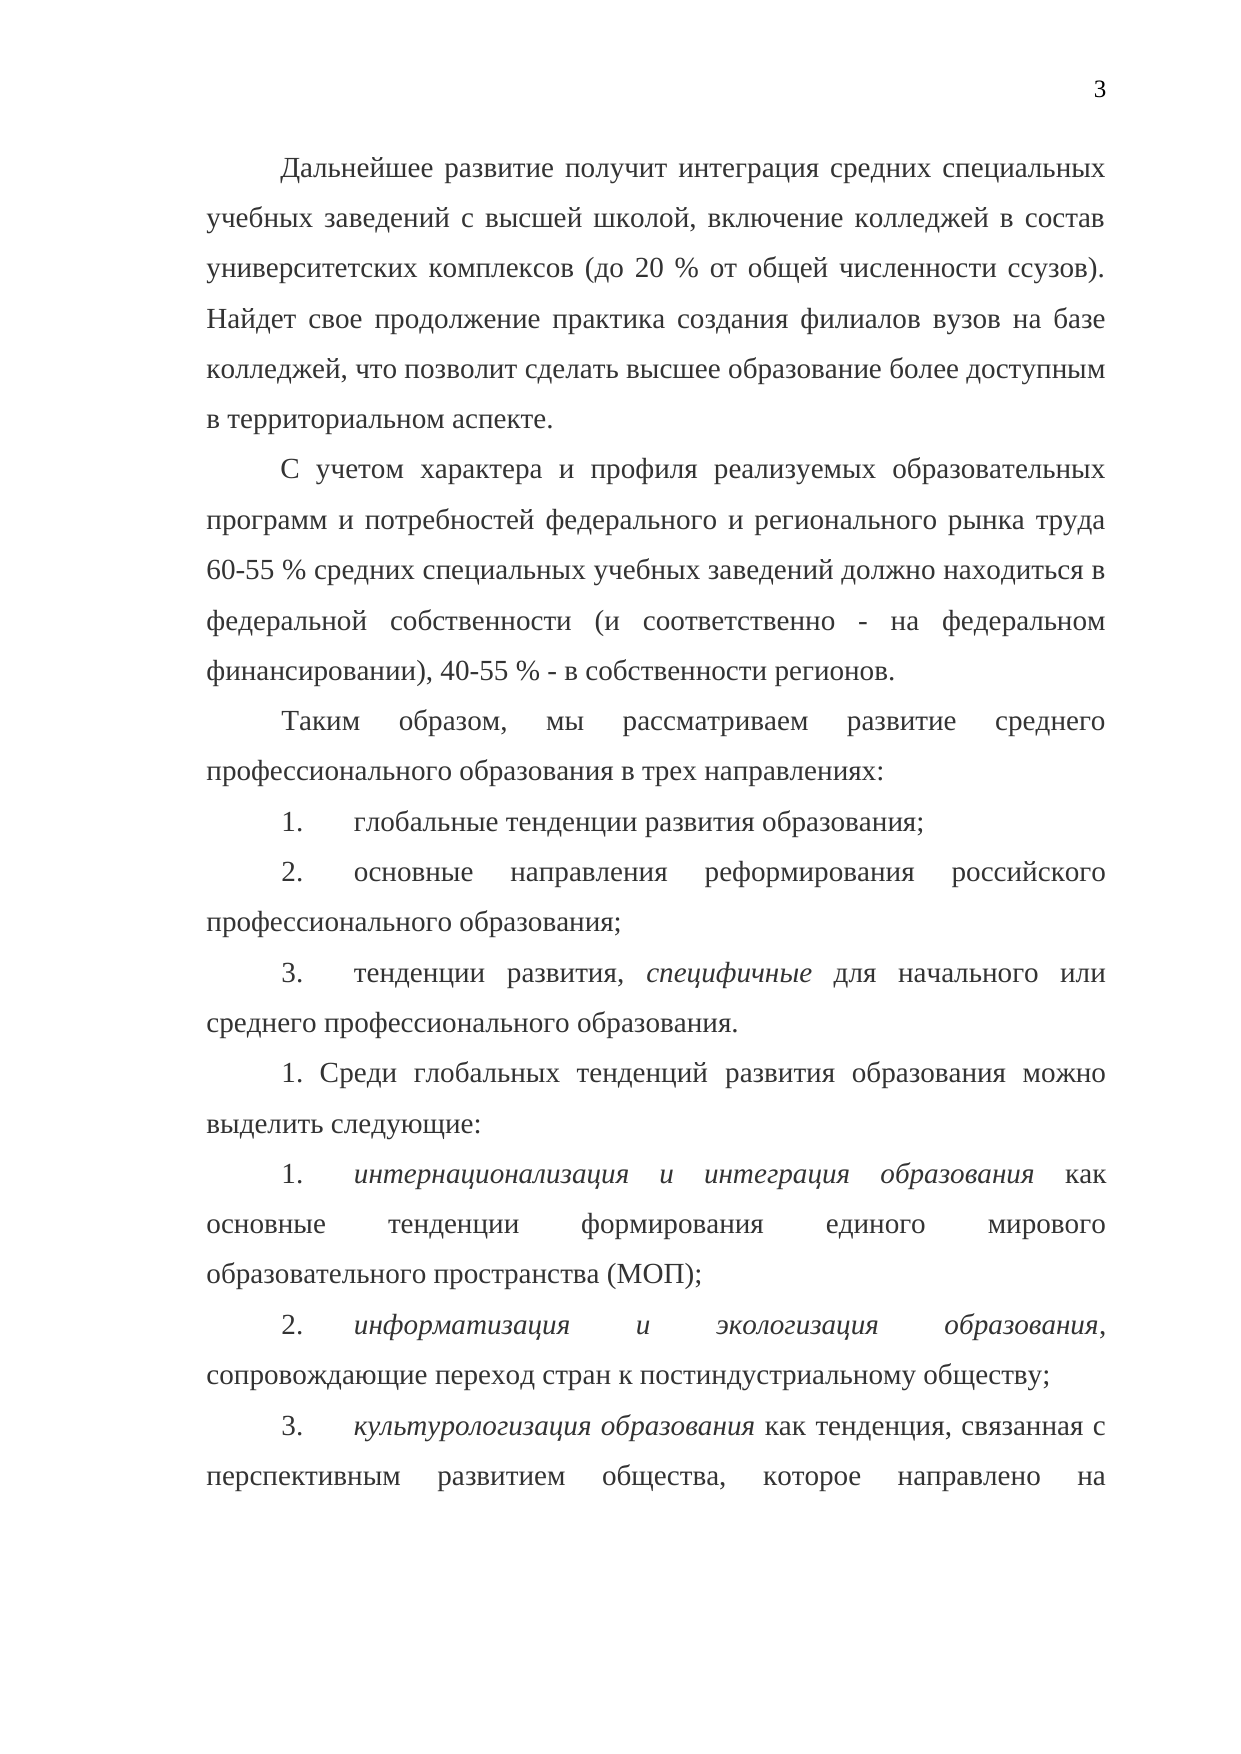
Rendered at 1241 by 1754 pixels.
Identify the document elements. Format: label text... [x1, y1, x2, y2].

text Дальнейшее развитие получит интеграция средних специальных учебных заведений с высшей школой, включение колледжей в состав университетских комплексов (до 20 % от общей численности ссузов). Найдет свое продолжение практика создания филиалов вузов на базе колледжей, что позволит сделать высшее образование более доступным в территориальном аспекте. [206, 150, 1106, 435]
list глобальные тенденции развития образования; [206, 804, 1106, 837]
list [206, 1408, 1106, 1491]
text Таким образом, мы рассматриваем развитие среднего профессионального образования в трех направлениях: [206, 703, 1106, 787]
list информатизация и экологизация образования, сопровождающие переход стран к постиндустриальному обществу; [206, 1307, 1106, 1391]
list тенденции развития, специфичные для начального или среднего профессионального образования. [206, 955, 1106, 1039]
text С учетом характера и профиля реализуемых образовательных программ и потребностей федерального и регионального рынка труда 60-55 % средних специальных учебных заведений должно находиться в федеральной собственности (и соответственно - на федеральном финансировании), 40-55 % - в собственности регионов. [206, 452, 1106, 686]
text 1. Среди глобальных тенденций развития образования можно выделить следующие: [206, 1055, 1106, 1139]
list интернационализация и интеграция образования как основные тенденции формирования единого мирового образовательного пространства (МОП); [206, 1156, 1106, 1290]
list основные направления реформирования российского профессионального образования; [206, 854, 1106, 938]
